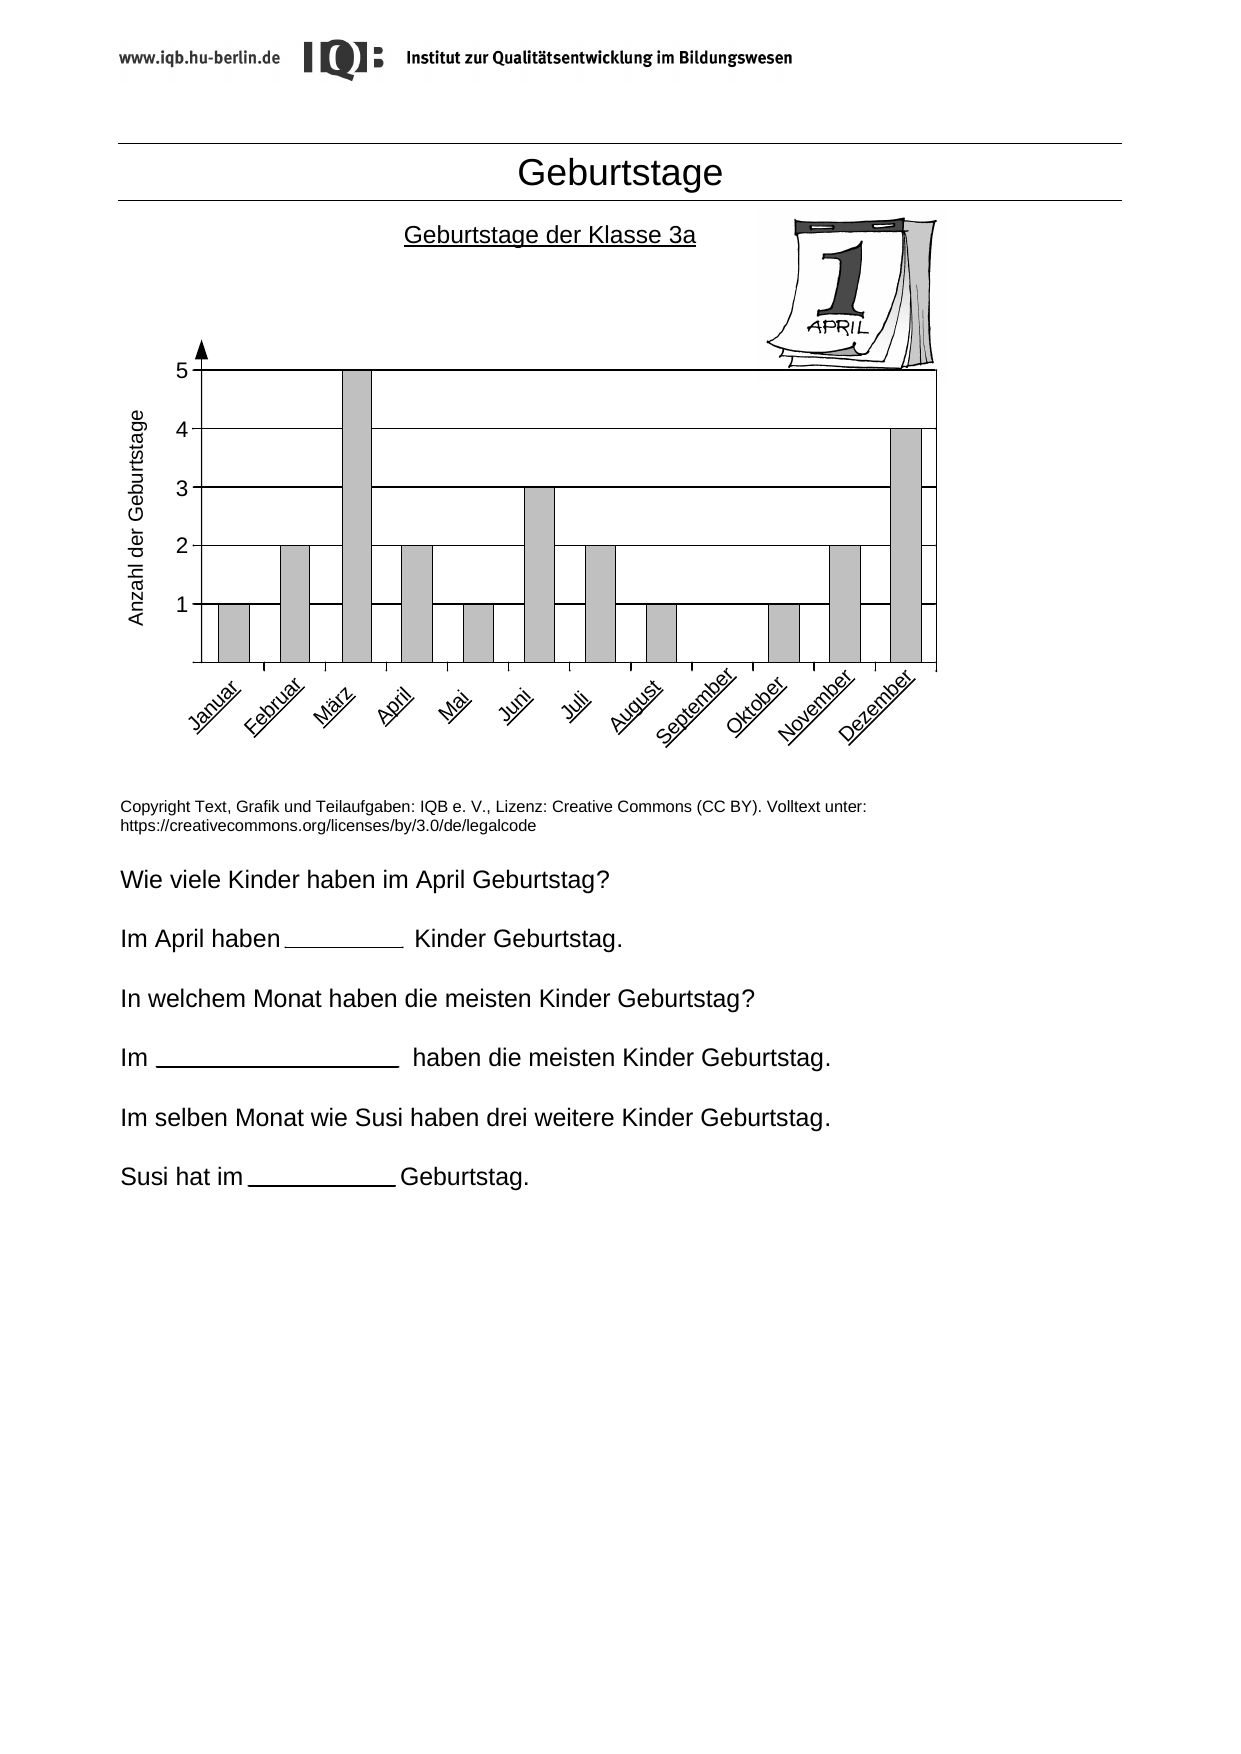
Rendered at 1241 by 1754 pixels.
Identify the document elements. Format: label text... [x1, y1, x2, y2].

text Geburtstage [118, 144, 1122, 200]
